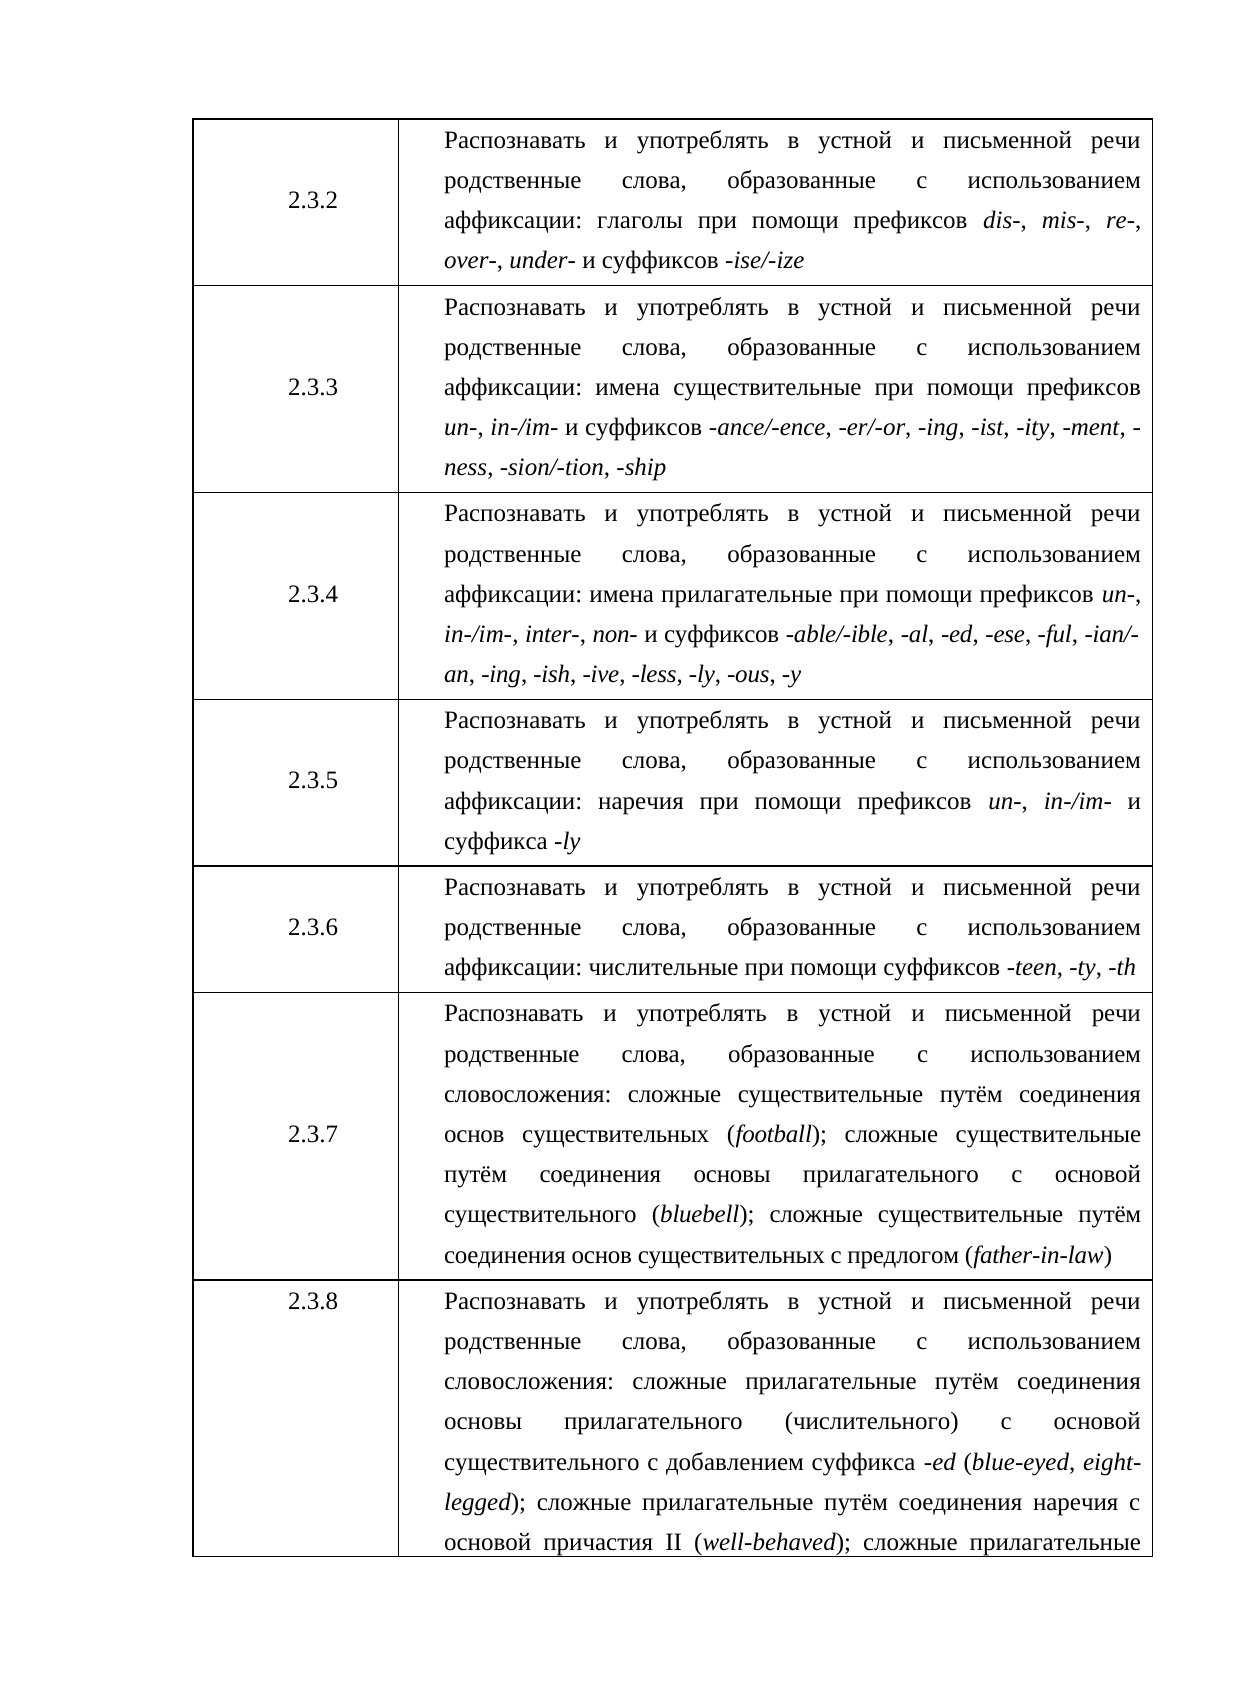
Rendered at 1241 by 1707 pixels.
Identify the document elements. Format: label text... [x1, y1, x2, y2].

table_cell 2.3.6 [194, 867, 398, 992]
table_cell 2.3.3 [194, 286, 398, 492]
table_cell 2.3.5 [194, 700, 398, 865]
table_cell 2.3.4 [194, 493, 398, 698]
table_cell Распознавать и употреблять в устной и письменной речи родственные слова, образованные с использованием аффиксации: наречия при помощи префиксов un-, in-/im- и суффикса -ly [399, 700, 1152, 865]
table_cell 2.3.8 [194, 1281, 398, 1556]
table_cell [399, 1281, 1152, 1556]
table_cell Распознавать и употреблять в устной и письменной речи родственные слова, образованные с использованием аффиксации: числительные при помощи суффиксов -teen, -ty, -th [399, 867, 1152, 992]
table_cell 2.3.7 [194, 993, 398, 1279]
table_cell Распознавать и употреблять в устной и письменной речи родственные слова, образованные с использованием аффиксации: глаголы при помощи префиксов dis-, mis-, re-, over-, under- и суффиксов -ise/-ize [399, 120, 1152, 285]
table_cell Распознавать и употреблять в устной и письменной речи родственные слова, образованные с использованием аффиксации: имена существительные при помощи префиксов un-, in-/im- и суффиксов -ance/-ence, -er/-or, -ing, -ist, -ity, -ment, -ness, -sion/-tion, -ship [399, 286, 1152, 492]
table_cell 2.3.2 [194, 120, 398, 285]
table_cell Распознавать и употреблять в устной и письменной речи родственные слова, образованные с использованием словосложения: сложные существительные путём соединения основ существительных (football); сложные существительные путём соединения основы прилагательного с основой существительного (bluebell); сложные существительные путём соединения основ существительных с предлогом (father-in-law) [399, 993, 1152, 1279]
table_cell Распознавать и употреблять в устной и письменной речи родственные слова, образованные с использованием аффиксации: имена прилагательные при помощи префиксов un-, in-/im-, inter-, non- и суффиксов -able/-ible, -al, -ed, -ese, -ful, -ian/-an, -ing, -ish, -ive, -less, -ly, -ous, -y [399, 493, 1152, 698]
